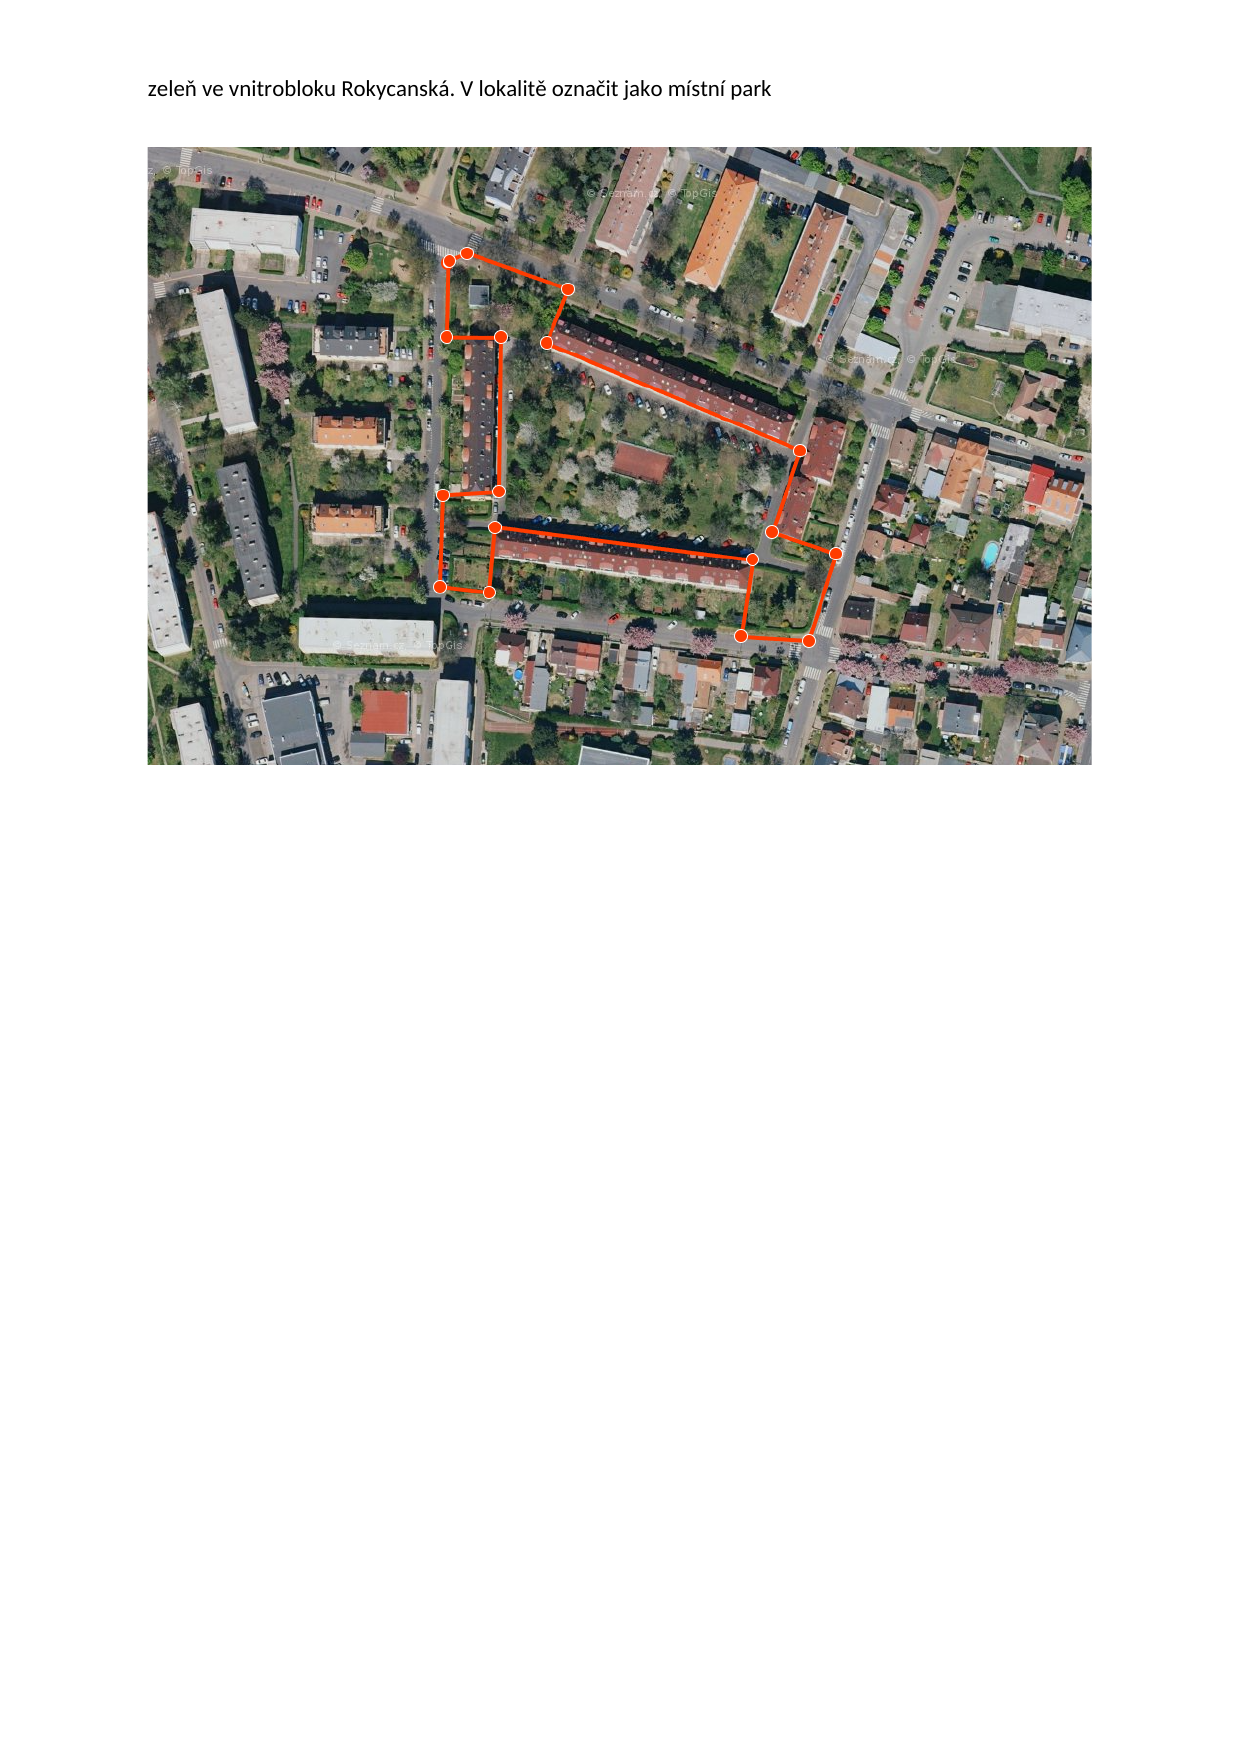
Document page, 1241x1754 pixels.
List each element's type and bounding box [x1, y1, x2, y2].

picture [147, 147, 1092, 765]
